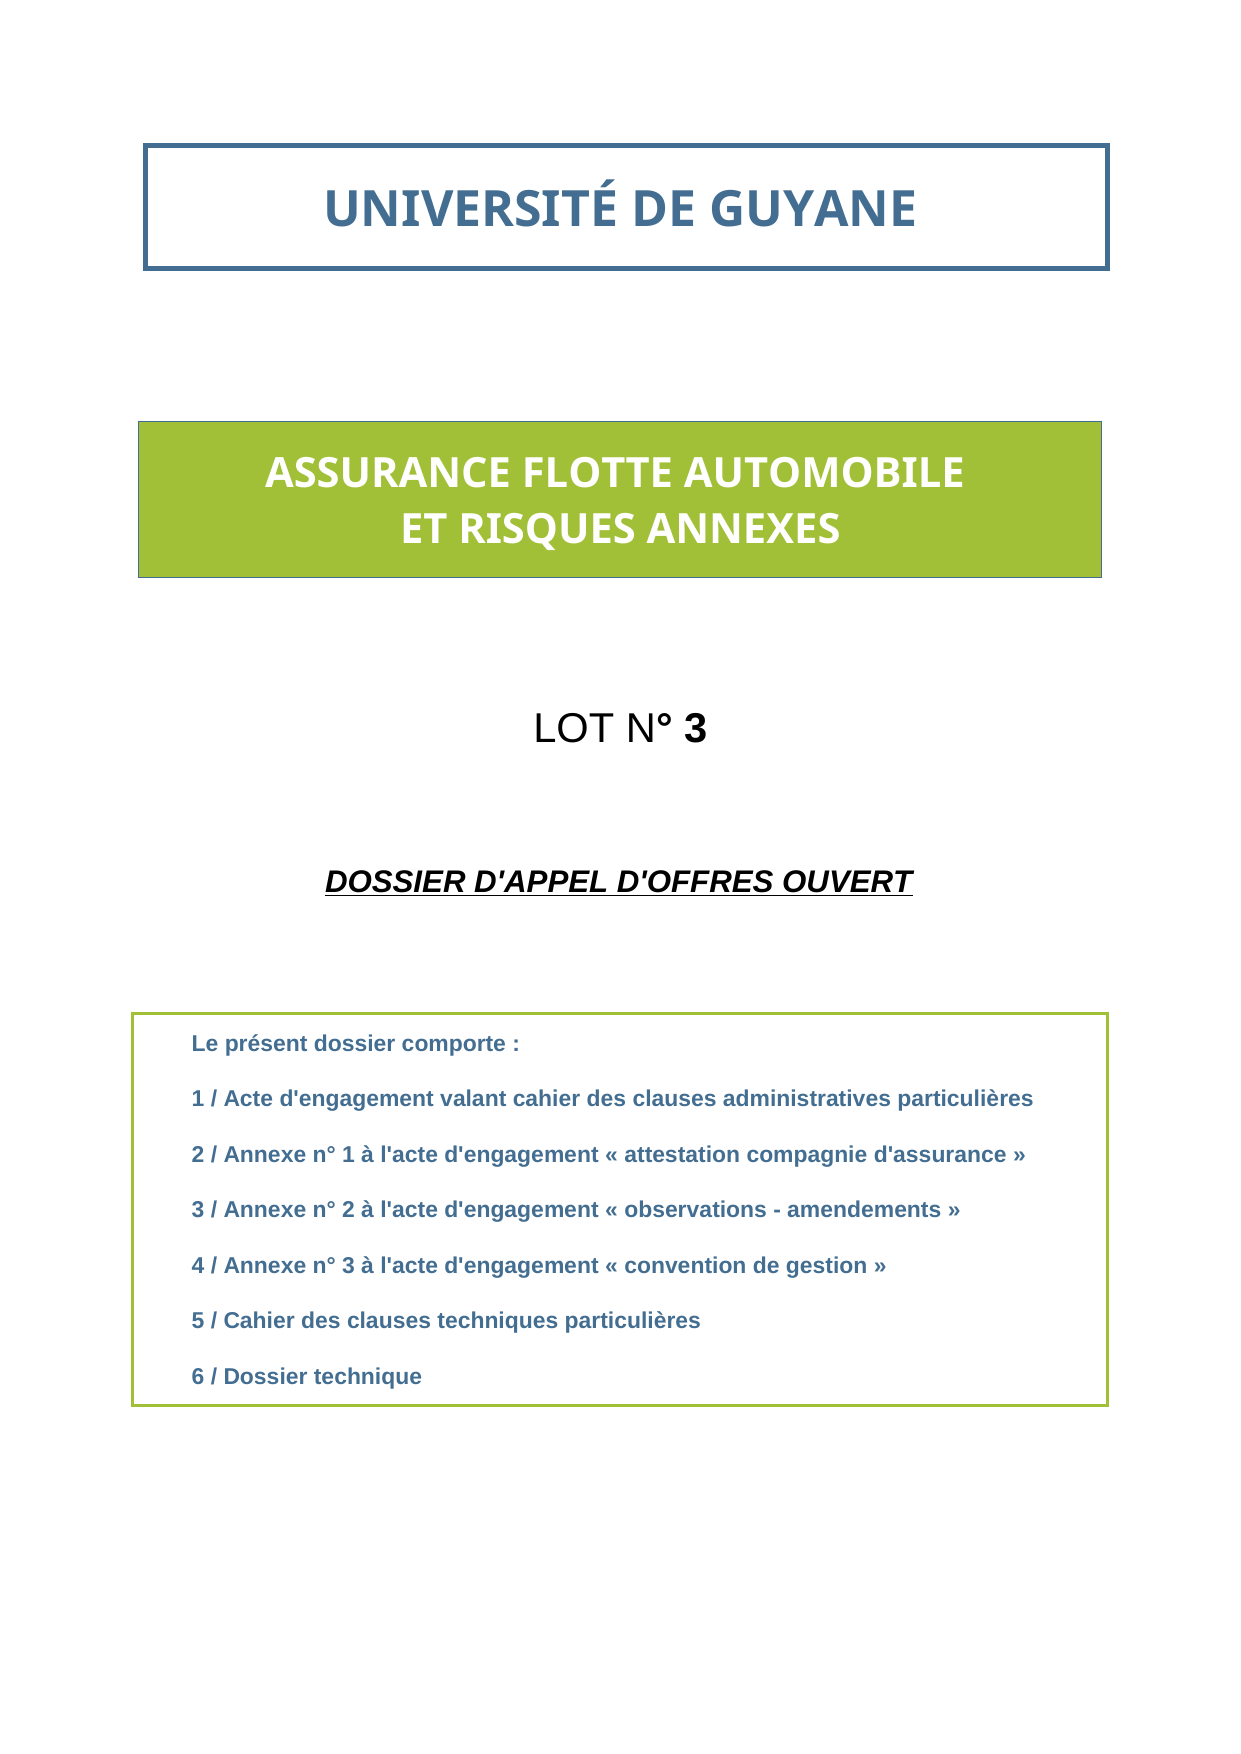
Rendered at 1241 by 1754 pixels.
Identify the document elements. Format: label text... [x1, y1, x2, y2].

table_cell 5 / Cahier des clauses techniques particulières [134, 1293, 1106, 1348]
text DOSSIER D'APPEL D'OFFRES OUVERT [148, 863, 1092, 899]
text Assurance flotte automobile et risques annexes [139, 422, 1101, 577]
table_header Le présent dossier comporte : [134, 1015, 1106, 1070]
table_cell 2 / Annexe n° 1 à l'acte d'engagement « attestation compagnie d'assurance » [134, 1126, 1106, 1181]
text Université de Guyane [148, 148, 1105, 266]
table_cell 4 / Annexe n° 3 à l'acte d'engagement « convention de gestion » [134, 1237, 1106, 1292]
table_cell 6 / Dossier technique [134, 1348, 1106, 1403]
text LOT N° 3 [148, 703, 1092, 751]
table_cell 3 / Annexe n° 2 à l'acte d'engagement « observations - amendements » [134, 1181, 1106, 1237]
table_cell 1 / Acte d'engagement valant cahier des clauses administratives particulières [134, 1070, 1106, 1126]
